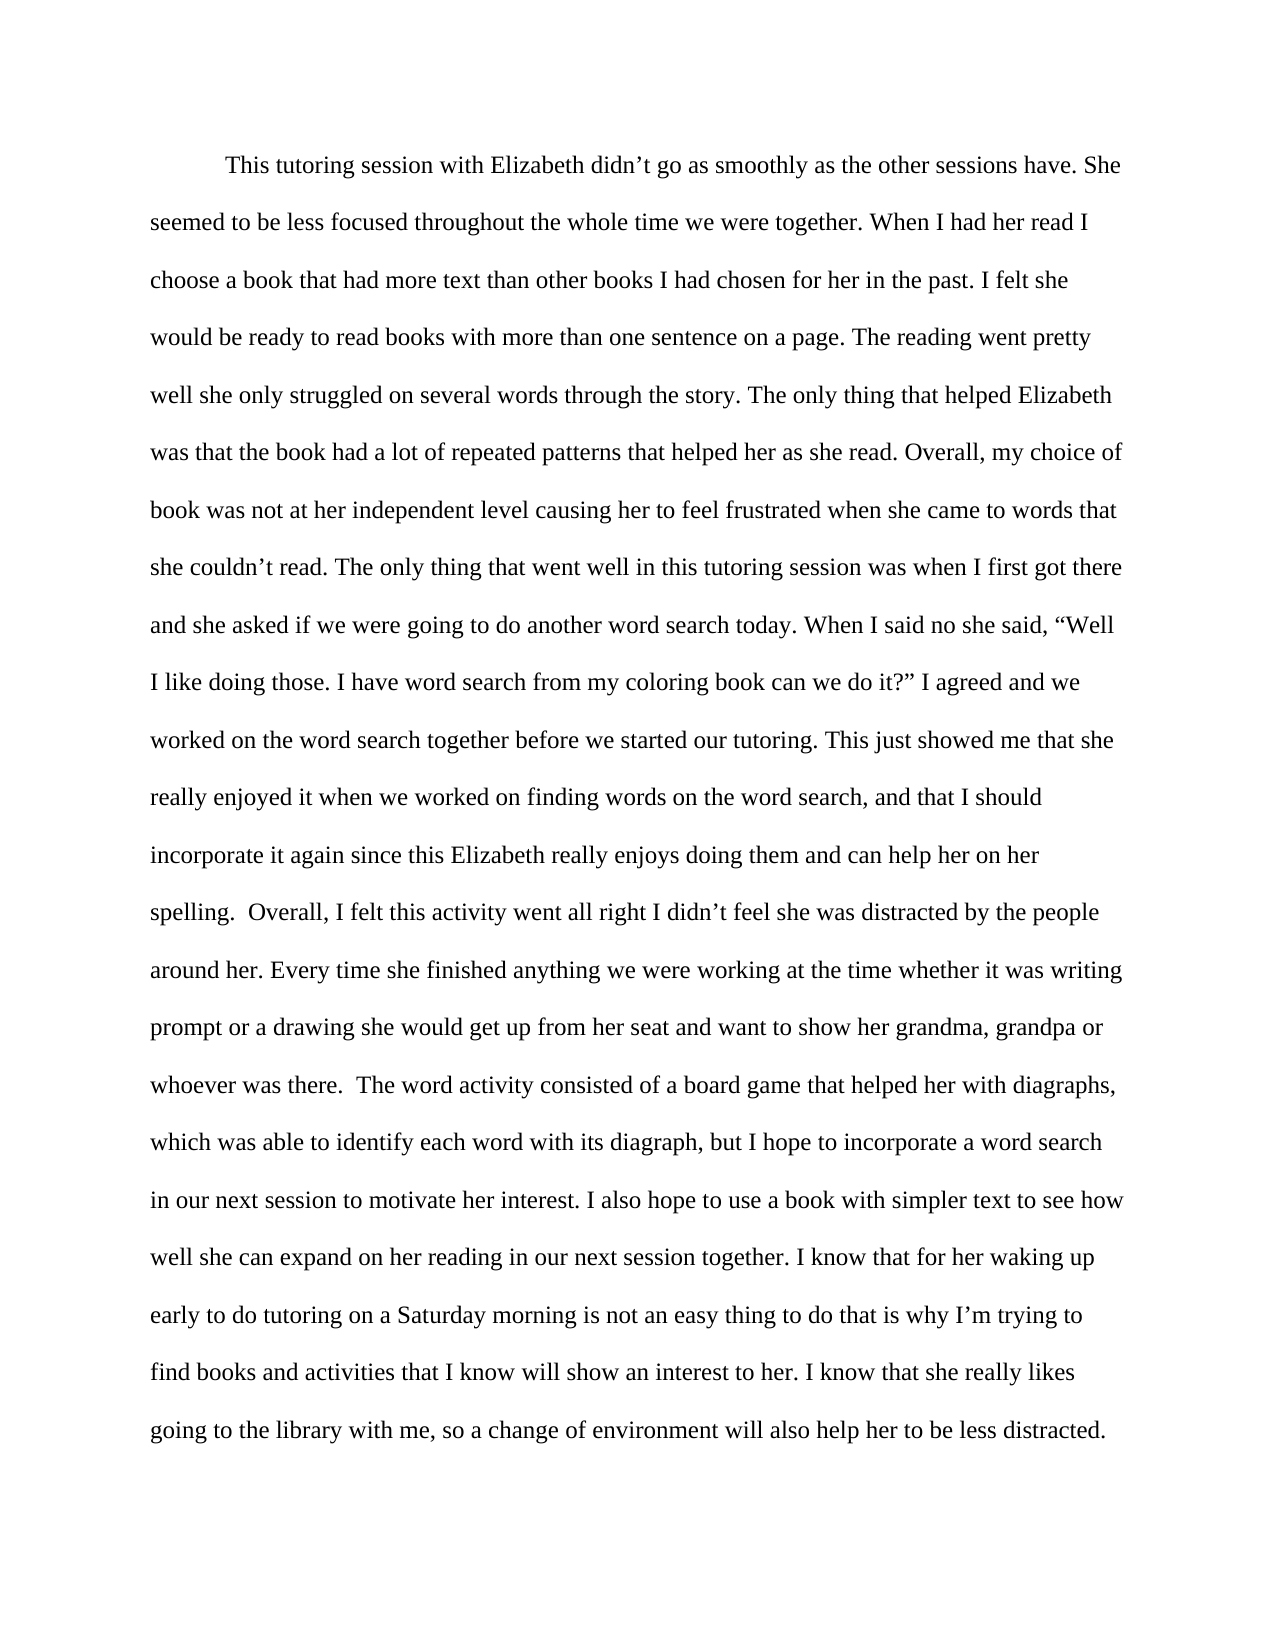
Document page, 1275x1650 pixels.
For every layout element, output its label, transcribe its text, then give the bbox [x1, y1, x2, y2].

text This tutoring session with Elizabeth didn’t go as smoothly as the other sessions have. She seemed to be less focused throughout the whole time we were together. When I had her read I choose a book that had more text than other books I had chosen for her in the past. I felt she would be ready to read books with more than one sentence on a page. The reading went pretty well she only struggled on several words through the story. The only thing that helped Elizabeth was that the book had a lot of repeated patterns that helped her as she read. Overall, my choice of book was not at her independent level causing her to feel frustrated when she came to words that she couldn’t read. The only thing that went well in this tutoring session was when I first got there and she asked if we were going to do another word search today. When I said no she said, “Well I like doing those. I have word search from my coloring book can we do it?” I agreed and we worked on the word search together before we started our tutoring. This just showed me that she really enjoyed it when we worked on finding words on the word search, and that I should incorporate it again since this Elizabeth really enjoys doing them and can help her on her spelling. Overall, I felt this activity went all right I didn’t feel she was distracted by the people around her. Every time she finished anything we were working at the time whether it was writing prompt or a drawing she would get up from her seat and want to show her grandma, grandpa or whoever was there. The word activity consisted of a board game that helped her with diagraphs, which was able to identify each word with its diagraph, but I hope to incorporate a word search in our next session to motivate her interest. I also hope to use a book with simpler text to see how well she can expand on her reading in our next session together. I know that for her waking up early to do tutoring on a Saturday morning is not an easy thing to do that is why I’m trying to find books and activities that I know will show an interest to her. I know that she really likes going to the library with me, so a change of environment will also help her to be less distracted. [150, 150, 1125, 1444]
